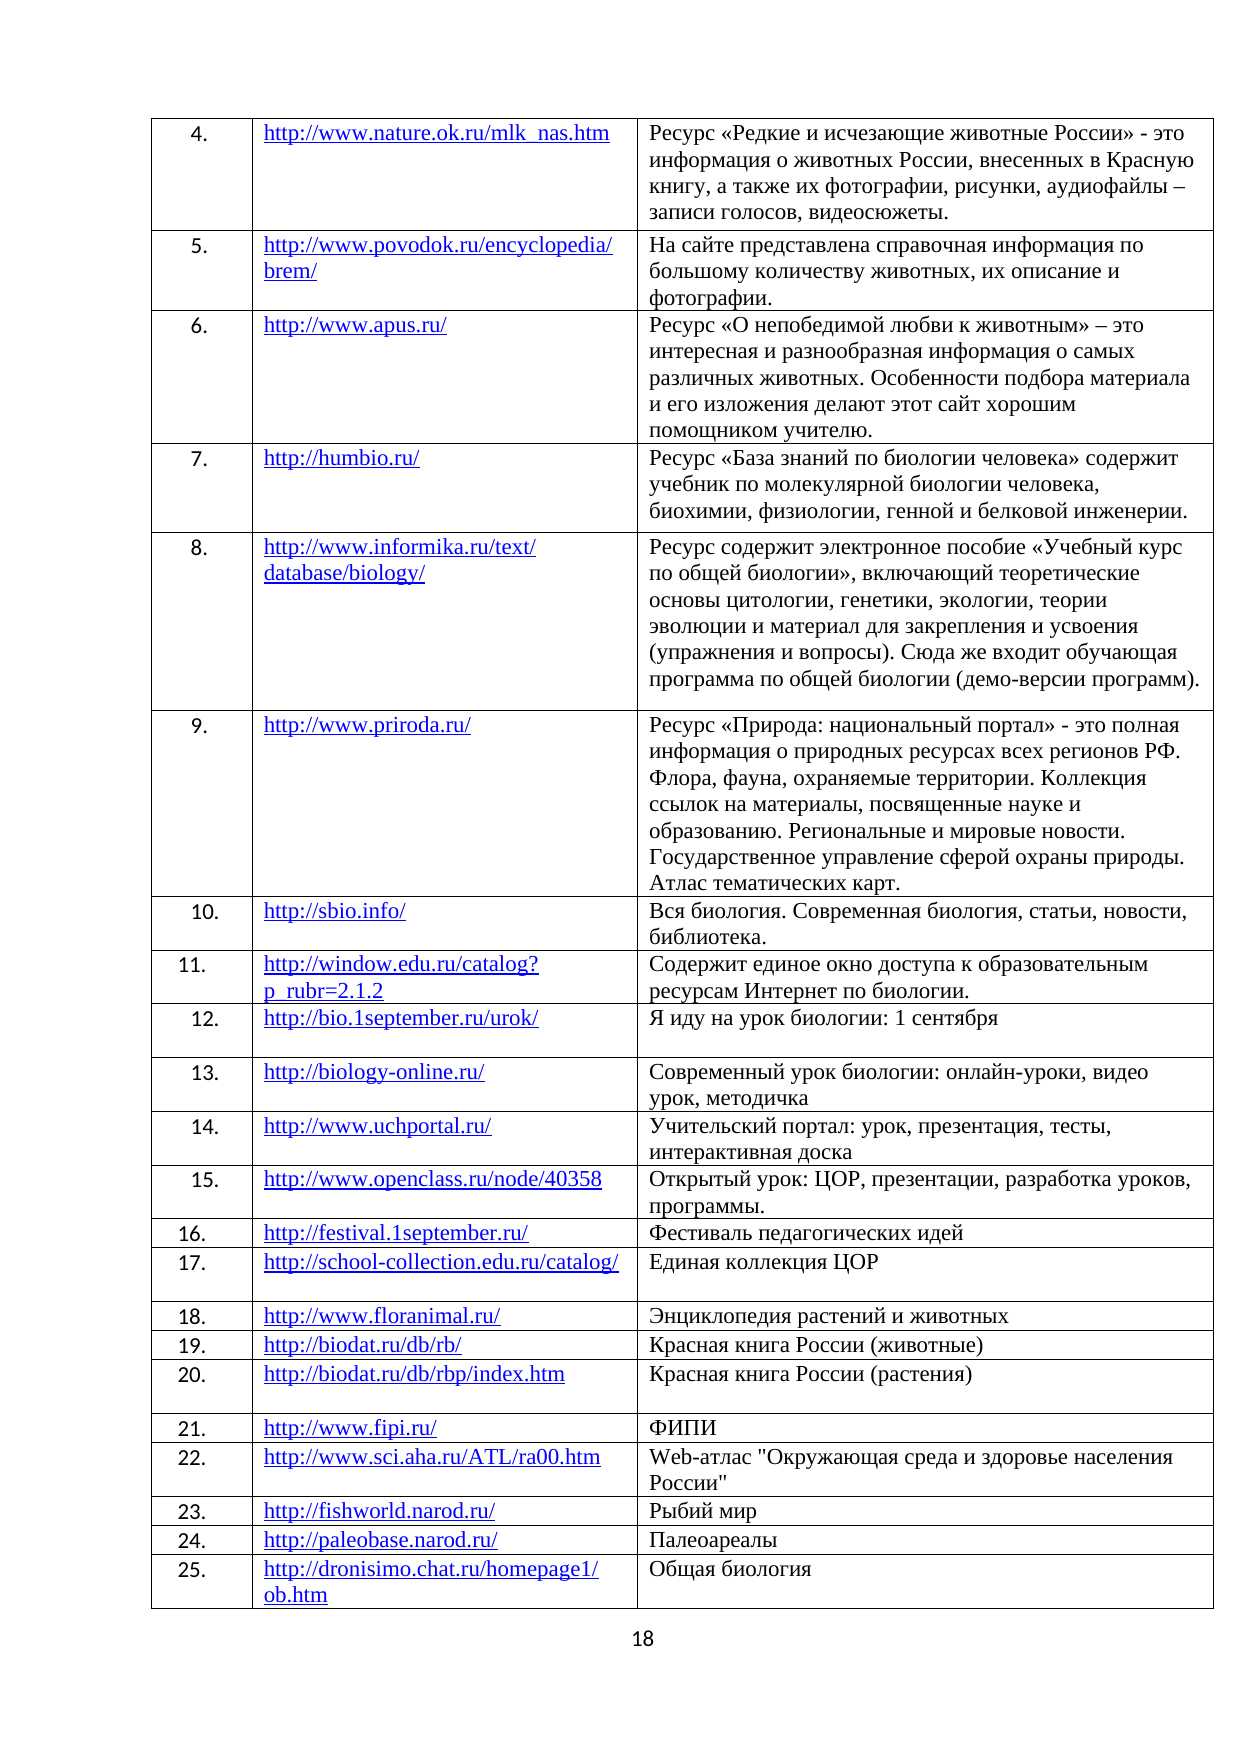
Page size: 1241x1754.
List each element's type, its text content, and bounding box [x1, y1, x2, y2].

table_cell Общая биология [638, 1555, 1213, 1608]
table_cell Современный урок биологии: онлайн-уроки, видео урок, методичка [638, 1058, 1213, 1111]
table_cell Фестиваль педагогических идей [638, 1219, 1213, 1247]
table_cell http://dronisimo.chat.ru/homepage1/ob.htm [253, 1555, 637, 1608]
table_cell Я иду на урок биологии: 1 сентября [638, 1004, 1213, 1057]
table_cell Ресурс «Природа: национальный портал» - это полная информация о природных ресурсах всех регионов РФ. Флора, фауна, охраняемые территории. Коллекция ссылок на материалы, посвященные науке и образованию. Региональные и мировые новости. Государственное управление сферой охраны природы. Атлас тематических карт. [638, 711, 1213, 896]
table_cell [152, 1112, 252, 1164]
table_cell Энциклопедия растений и животных [638, 1302, 1213, 1330]
table_cell http://www.priroda.ru/ [253, 711, 637, 896]
table_cell http://biology-online.ru/ [253, 1058, 637, 1111]
table_cell Ресурс «База знаний по биологии человека» содержит учебник по молекулярной биологии человека, биохимии, физиологии, генной и белковой инженерии. [638, 444, 1213, 532]
table_cell Вся биология. Современная биология, статьи, новости, библиотека. [638, 897, 1213, 949]
table_cell http://humbio.ru/ [253, 444, 637, 532]
table_cell http://paleobase.narod.ru/ [253, 1526, 637, 1554]
table_cell [152, 1414, 252, 1442]
table_cell [152, 951, 252, 1003]
table_cell http://festival.1september.ru/ [253, 1219, 637, 1247]
table_cell [152, 311, 252, 443]
table_cell http://www.sci.aha.ru/ATL/ra00.htm [253, 1443, 637, 1496]
table_cell [152, 1331, 252, 1359]
table_cell http://sbio.info/ [253, 897, 637, 949]
table_cell [152, 1058, 252, 1111]
table_cell http://biodat.ru/db/rb/ [253, 1331, 637, 1359]
table_cell Ресурс «О непобедимой любви к животным» – это интересная и разнообразная информация о самых различных животных. Особенности подбора материала и его изложения делают этот сайт хорошим помощником учителю. [638, 311, 1213, 443]
table_cell http://bio.1september.ru/urok/ [253, 1004, 637, 1057]
table_cell Web-атлас "Окружающая среда и здоровье населения России" [638, 1443, 1213, 1496]
table_cell http://www.povodok.ru/encyclopedia/brem/ [253, 231, 637, 310]
table_cell [152, 711, 252, 896]
table_cell [152, 444, 252, 532]
table_cell Красная книга России (растения) [638, 1360, 1213, 1413]
table_cell Красная книга России (животные) [638, 1331, 1213, 1359]
table_cell [152, 1004, 252, 1057]
table_cell Палеоареалы [638, 1526, 1213, 1554]
table_cell [152, 1302, 252, 1330]
table_cell Открытый урок: ЦОР, презентации, разработка уроков, программы. [638, 1166, 1213, 1218]
table_cell [152, 533, 252, 710]
table_cell Содержит единое окно доступа к образовательным ресурсам Интернет по биологии. [638, 951, 1213, 1003]
table_cell http://www.informika.ru/text/database/biology/ [253, 533, 637, 710]
table_cell http://www.uchportal.ru/ [253, 1112, 637, 1164]
table_cell [152, 1219, 252, 1247]
table_cell [152, 119, 252, 230]
table_cell [152, 1526, 252, 1554]
table_cell Ресурс содержит электронное пособие «Учебный курс по общей биологии», включающий теоретические основы цитологии, генетики, экологии, теории эволюции и материал для закрепления и усвоения (упражнения и вопросы). Сюда же входит обучающая программа по общей биологии (демо-версии программ). [638, 533, 1213, 710]
table_cell [152, 1443, 252, 1496]
table_cell http://www.apus.ru/ [253, 311, 637, 443]
table_cell Учительский портал: урок, презентация, тесты, интерактивная доска [638, 1112, 1213, 1164]
table_cell Единая коллекция ЦОР [638, 1248, 1213, 1301]
table_cell http://www.openclass.ru/node/40358 [253, 1166, 637, 1218]
table_cell [152, 897, 252, 949]
table_cell Ресурс «Редкие и исчезающие животные России» - это информация о животных России, внесенных в Красную книгу, а также их фотографии, рисунки, аудиофайлы – записи голосов, видеосюжеты. [638, 119, 1213, 230]
table_cell [152, 1166, 252, 1218]
table_cell http://www.nature.ok.ru/mlk_nas.htm [253, 119, 637, 230]
table_cell Рыбий мир [638, 1497, 1213, 1525]
table_cell [152, 1497, 252, 1525]
table_cell http://school-collection.edu.ru/catalog/ [253, 1248, 637, 1301]
table_cell ФИПИ [638, 1414, 1213, 1442]
table_cell [152, 1555, 252, 1608]
table_cell На сайте представлена справочная информация по большому количеству животных, их описание и фотографии. [638, 231, 1213, 310]
table_cell http://www.fipi.ru/ [253, 1414, 637, 1442]
table_cell http://www.floranimal.ru/ [253, 1302, 637, 1330]
table_cell http://window.edu.ru/catalog?p_rubr=2.1.2 [253, 951, 637, 1003]
table_cell http://biodat.ru/db/rbp/index.htm [253, 1360, 637, 1413]
table_cell [152, 1360, 252, 1413]
table_cell [152, 231, 252, 310]
table_cell http://fishworld.narod.ru/ [253, 1497, 637, 1525]
table_cell [152, 1248, 252, 1301]
